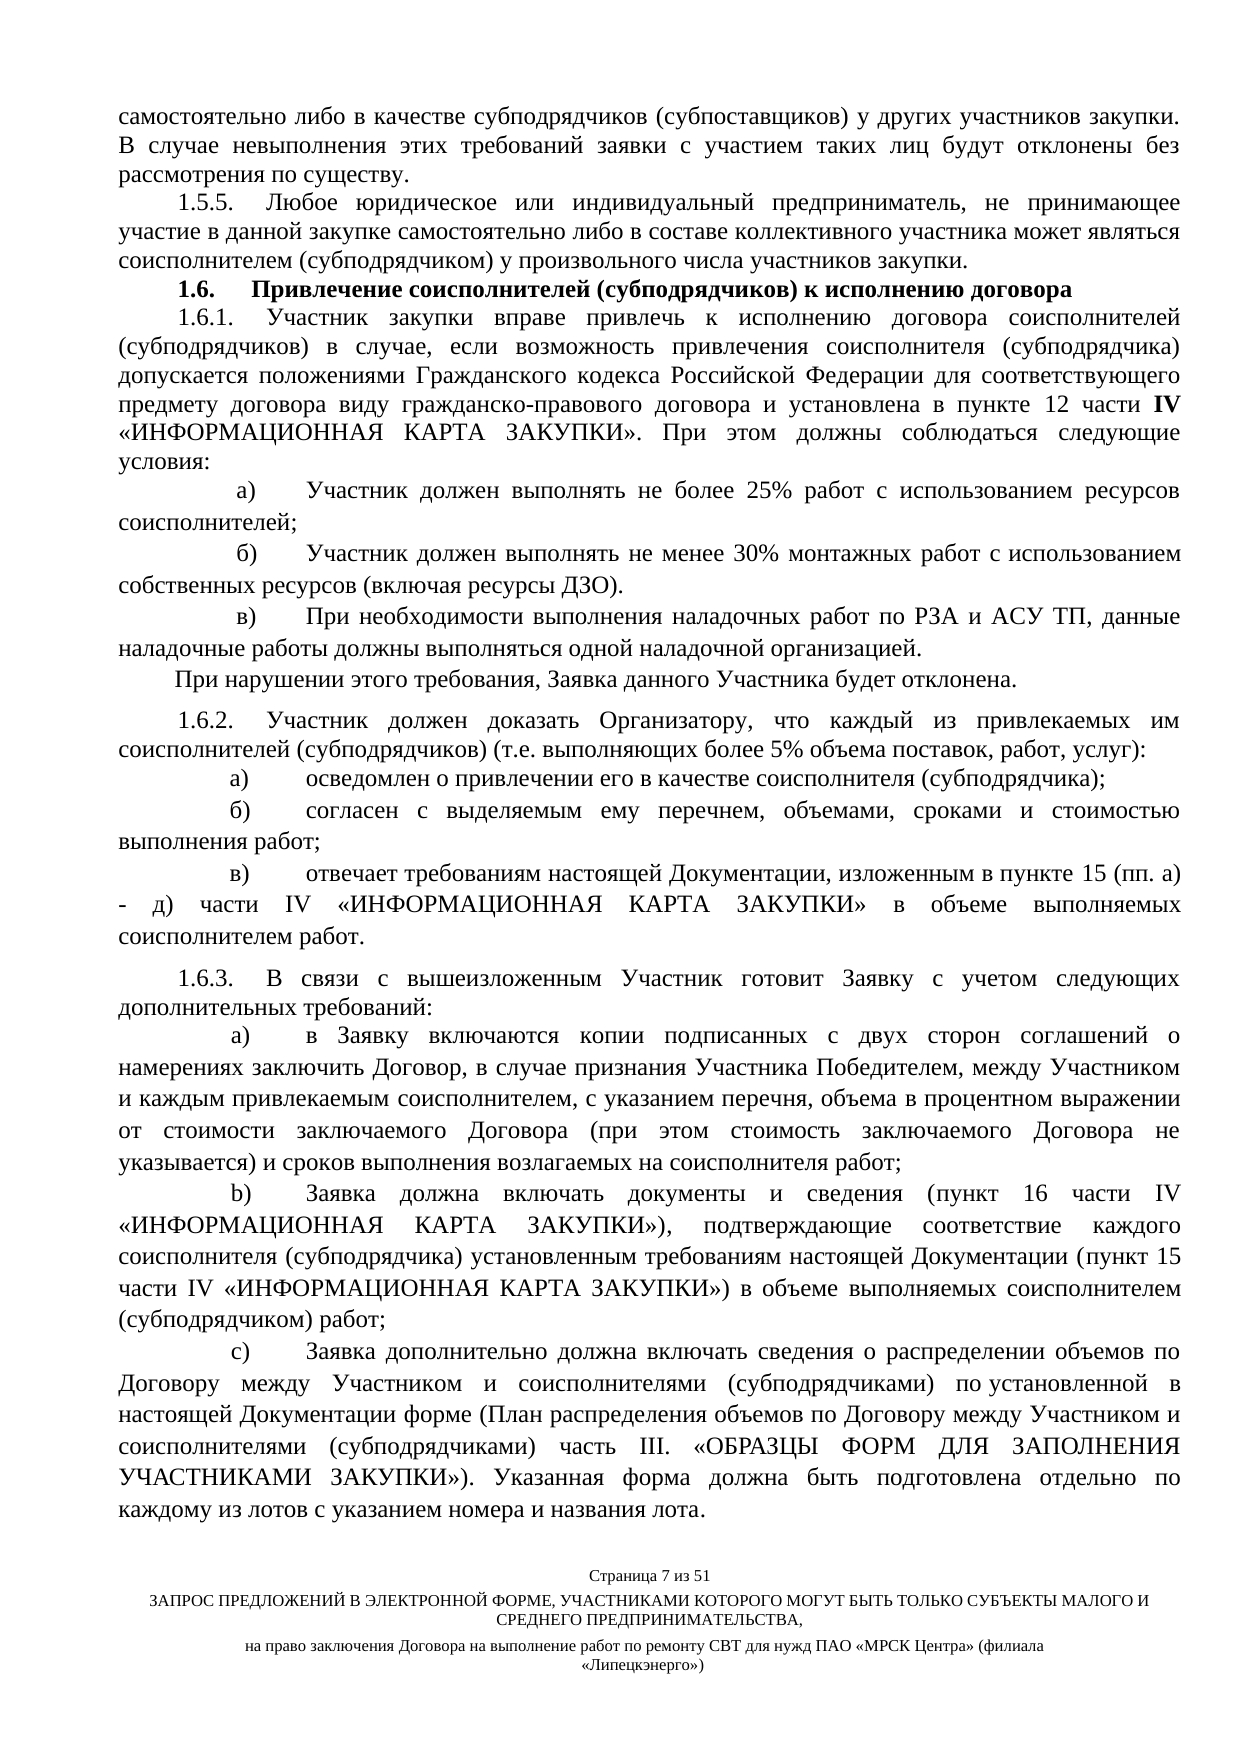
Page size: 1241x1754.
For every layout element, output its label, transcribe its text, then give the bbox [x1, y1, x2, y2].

list отвечает требованиям настоящей Документации, изложенным в пункте 15 (пп. а) - д) части IV «ИНФОРМАЦИОННАЯ КАРТА ЗАКУПКИ» в объеме выполняемых соисполнителем работ. [118, 858, 1181, 950]
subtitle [118, 101, 1181, 187]
list Заявка дополнительно должна включать сведения о распределении объемов по Договору между Участником и соисполнителями (субподрядчиками) по установленной в настоящей Документации форме (План распределения объемов по Договору между Участником и соисполнителями (субподрядчиками) часть III. «ОБРАЗЦЫ ФОРМ ДЛЯ ЗАПОЛНЕНИЯ УЧАСТНИКАМИ ЗАКУПКИ»). Указанная форма должна быть подготовлена отдельно по каждому из лотов с указанием номера и названия лота. [118, 1336, 1181, 1523]
text При нарушении этого требования, Заявка данного Участника будет отклонена. [174, 664, 1181, 693]
list согласен с выделяемым ему перечнем, объемами, сроками и стоимостью выполнения работ; [118, 795, 1181, 855]
subtitle Участник закупки вправе привлечь к исполнению договора соисполнителей (субподрядчиков) в случае, если возможность привлечения соисполнителя (субподрядчика) допускается положениями Гражданского кодекса Российской Федерации для соответствующего предмету договора виду гражданско-правового договора и установлена в пункте 12 части IV «ИНФОРМАЦИОННАЯ КАРТА ЗАКУПКИ». При этом должны соблюдаться следующие условия: [118, 302, 1181, 475]
list Заявка должна включать документы и сведения (пункт 16 части IV «ИНФОРМАЦИОННАЯ КАРТА ЗАКУПКИ»), подтверждающие соответствие каждого соисполнителя (субподрядчика) установленным требованиям настоящей Документации (пункт 15 части IV «ИНФОРМАЦИОННАЯ КАРТА ЗАКУПКИ») в объеме выполняемых соисполнителем (субподрядчиком) работ; [118, 1178, 1181, 1333]
subtitle Участник должен доказать Организатору, что каждый из привлекаемых им соисполнителей (субподрядчиков) (т.е. выполняющих более 5% объема поставок, работ, услуг): [118, 706, 1181, 763]
subtitle Любое юридическое или индивидуальный предприниматель, не принимающее участие в данной закупке самостоятельно либо в составе коллективного участника может являться соисполнителем (субподрядчиком) у произвольного числа участников закупки. [118, 187, 1181, 274]
list При необходимости выполнения наладочных работ по РЗА и АСУ ТП, данные наладочные работы должны выполняться одной наладочной организацией. [118, 601, 1181, 662]
subtitle В связи с вышеизложенным Участник готовит Заявку с учетом следующих дополнительных требований: [118, 963, 1181, 1020]
subtitle Привлечение соисполнителей (субподрядчиков) к исполнению договора [118, 274, 1181, 302]
list в Заявку включаются копии подписанных с двух сторон соглашений о намерениях заключить Договор, в случае признания Участника Победителем, между Участником и каждым привлекаемым соисполнителем, с указанием перечня, объема в процентном выражении от стоимости заключаемого Договора (при этом стоимость заключаемого Договора не указывается) и сроков выполнения возлагаемых на соисполнителя работ; [118, 1020, 1181, 1175]
list Участник должен выполнять не менее 30% монтажных работ c использованием собственных ресурсов (включая ресурсы ДЗО). [118, 538, 1181, 598]
list Участник должен выполнять не более 25% работ c использованием ресурсов соисполнителей; [118, 475, 1181, 535]
list осведомлен о привлечении его в качестве соисполнителя (субподрядчика); [118, 763, 1181, 792]
